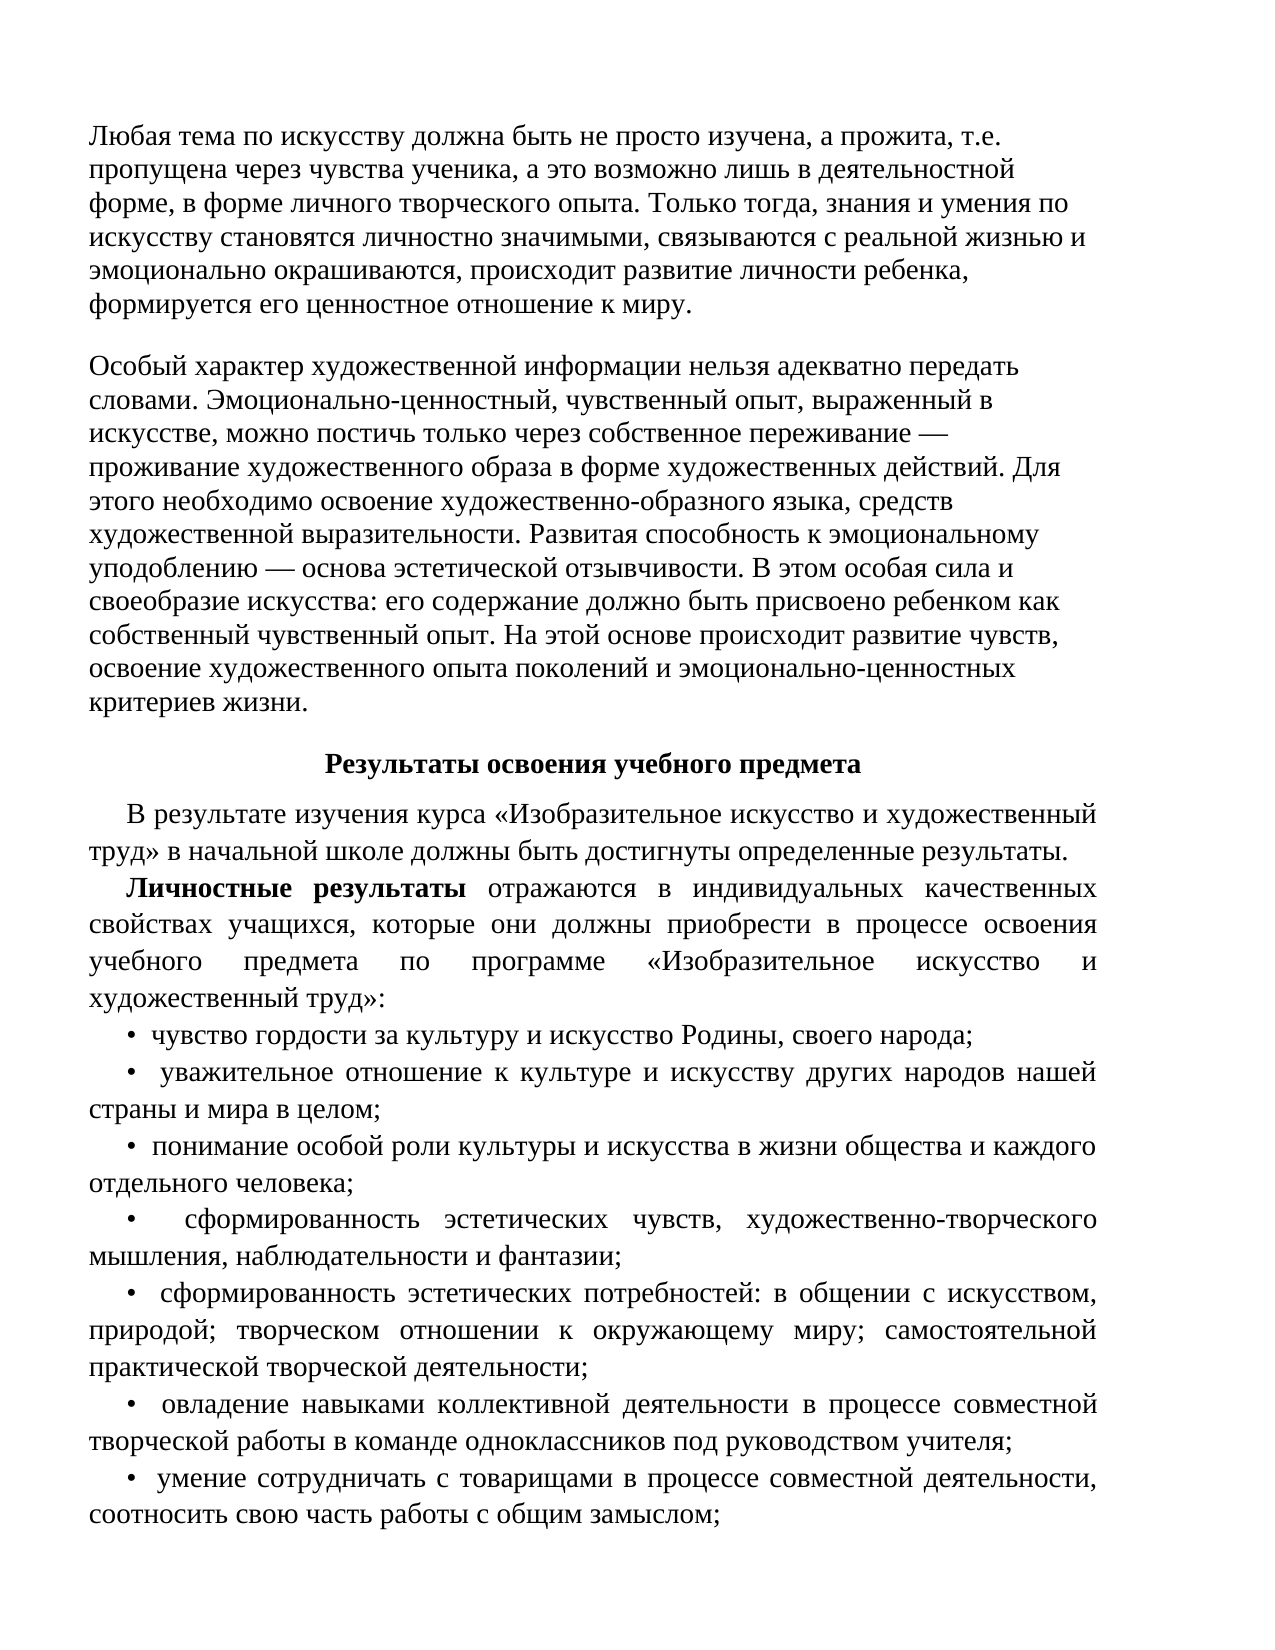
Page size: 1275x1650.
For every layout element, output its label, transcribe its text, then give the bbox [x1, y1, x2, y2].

text Любая тема по искусству должна быть не просто изучена, а прожита, т.е. пропущена через чувства ученика, а это возможно лишь в деятельностной форме, в форме личного творческого опыта. Только тогда, знания и умения по искусству становятся личностно значимыми, связываются с реальной жизнью и эмоционально окрашиваются, происходит развитие личности ребенка, формируется его ценностное отношение к миру. [88, 118, 1098, 319]
text Результаты освоения учебного предмета [88, 747, 1098, 780]
text • овладение навыками коллективной деятельности в процессе совместной творческой работы в команде одноклассников под руководством учителя; [88, 1386, 1098, 1456]
text • чувство гордости за культуру и искусство Родины, своего народа; [88, 1017, 1098, 1051]
text • сформированность эстетических чувств, художественно-творческого мышления, наблюдательности и фантазии; [88, 1202, 1098, 1272]
text Личностные результаты отражаются в индивидуальных качественных свойствах учащихся, которые они должны приобрести в процессе освоения учебного предмета по программе «Изобразительное искусство и художественный труд»: [88, 870, 1098, 1014]
text • умение сотрудничать с товарищами в процессе совместной деятельности, соотносить свою часть работы с общим замыслом; [88, 1460, 1098, 1530]
text • сформированность эстетических потребностей: в общении с искусством, природой; творческом отношении к окружающему миру; самостоятельной практической творческой деятельности; [88, 1275, 1098, 1383]
text В результате изучения курса «Изобразительное искусство и художественный труд» в начальной школе должны быть достигнуты определенные результаты. [88, 796, 1098, 866]
text Особый характер художественной информации нельзя адекватно передать словами. Эмоционально-ценностный, чувственный опыт, выраженный в искусстве, можно постичь только через собственное переживание — проживание художественного образа в форме художественных действий. Для этого необходимо освоение художественно-образного языка, средств художественной выразительности. Развитая способность к эмоциональному уподоблению — основа эстетической отзывчивости. В этом особая сила и своеобразие искусства: его содержание должно быть присвоено ребенком как собственный чувственный опыт. На этой основе происходит развитие чувств, освоение художественного опыта поколений и эмоционально-ценностных критериев жизни. [88, 348, 1098, 717]
text • уважительное отношение к культуре и искусству других народов нашей страны и мира в целом; [88, 1054, 1098, 1124]
text • понимание особой роли культуры и искусства в жизни общества и каждого отдельного человека; [88, 1128, 1098, 1198]
